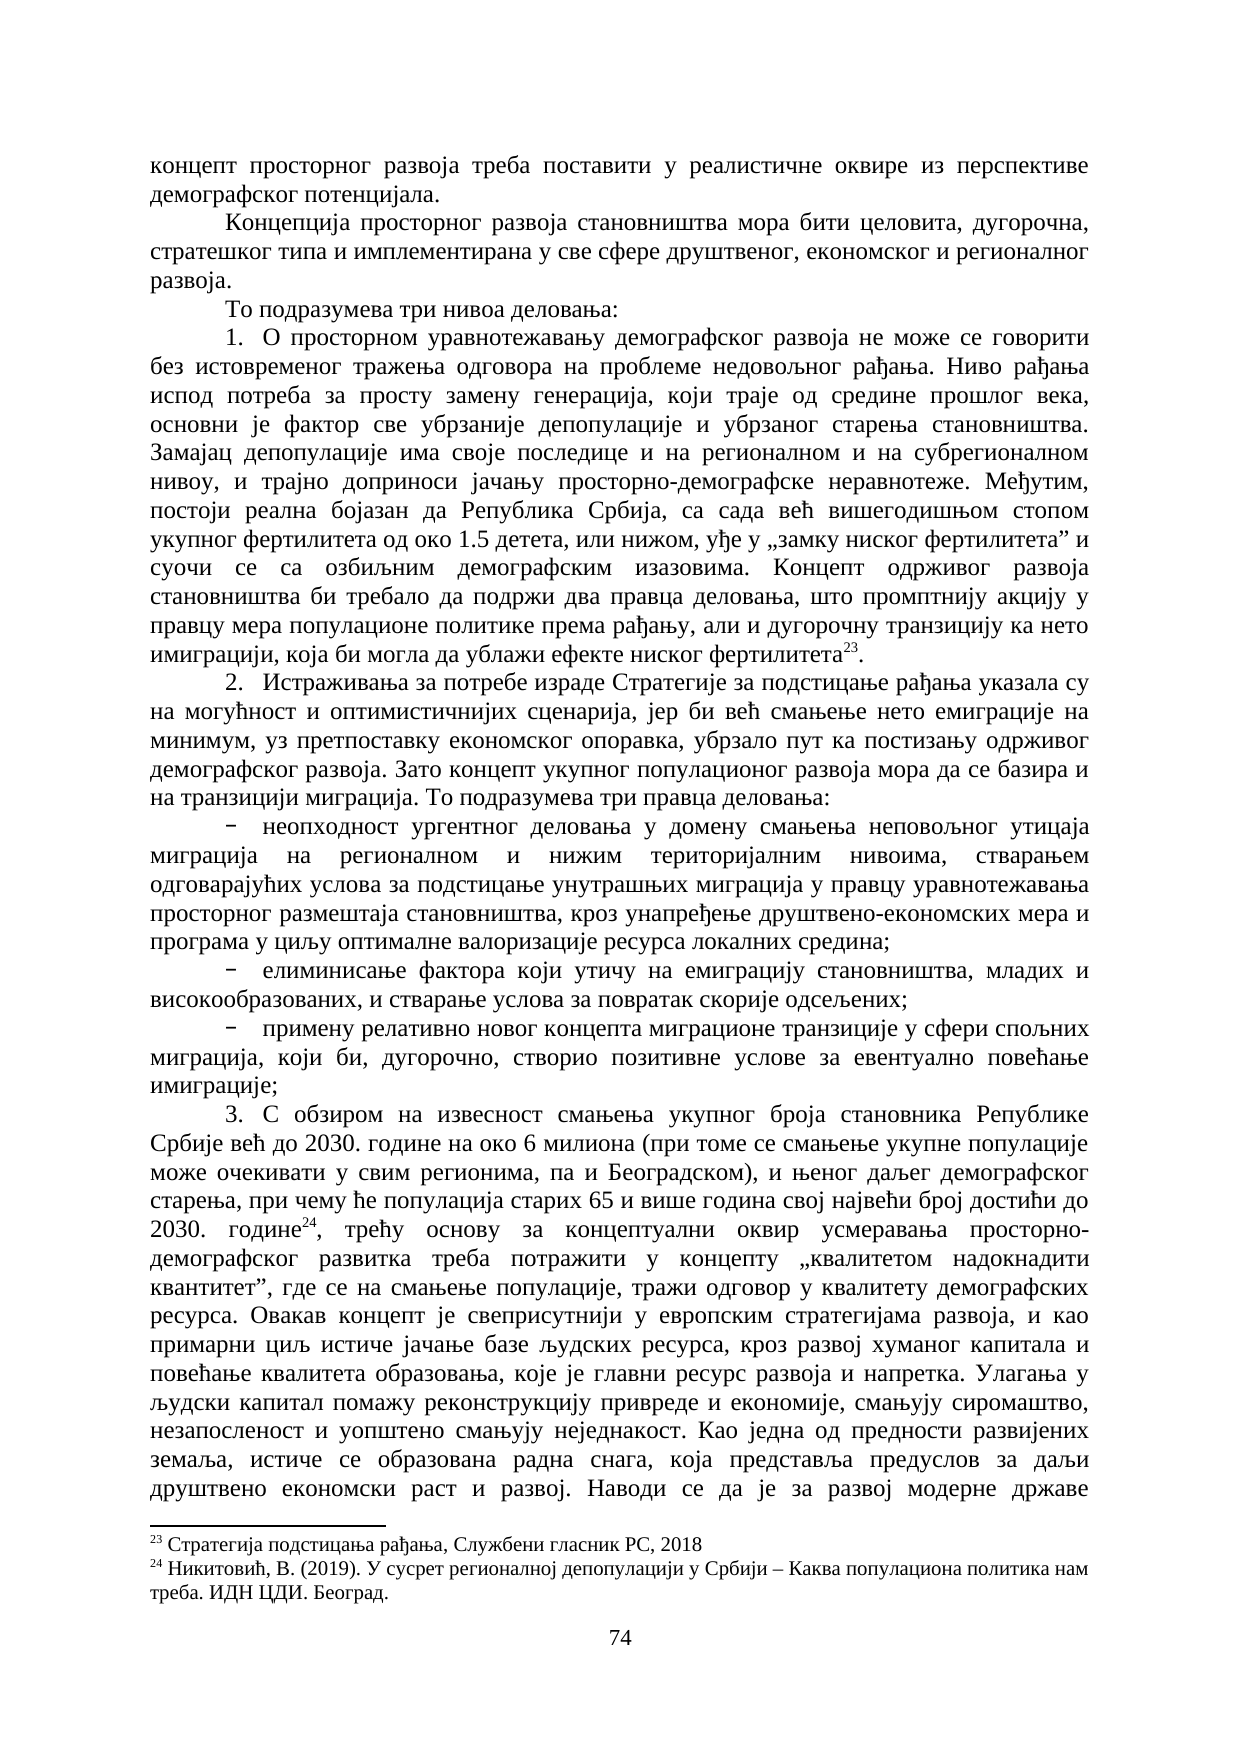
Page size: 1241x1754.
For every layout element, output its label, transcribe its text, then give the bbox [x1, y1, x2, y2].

list Истраживања за потребе израде Стратегије за подстицање рађања указала су на могућност и оптимистичнијих сценарија, јер би већ смањење нето емиграције на минимум, уз претпоставку економског опоравка, убрзало пут ка постизању одрживог демографског развоја. Зато концепт укупног популационог развоја мора да се базира и на транзицији миграција. То подразумева три правца деловања: [150, 667, 1090, 811]
list примену релативно новог концепта миграционе транзиције у сфери спољних миграција, који би, дугорочно, створио позитивне услове за евентуално повећање имиграције; [150, 1013, 1090, 1099]
text Концепција просторног развоја становништва мора бити целовита, дугорочна, стратешког типа и имплементирана у све сфере друштвеног, економског и регионалног развоја. [150, 207, 1090, 294]
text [150, 150, 1090, 207]
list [150, 1099, 1090, 1502]
text То подразумева три нивоа деловања: [150, 294, 1090, 322]
list елиминисање фактора који утичу на емиграцију становништва, младих и високообразованих, и стварање услова за повратак скорије одсељених; [150, 955, 1090, 1013]
list О просторном уравнотежавању демографског развоја не може се говорити без истовременог тражења одговора на проблеме недовољног рађања. Ниво рађања испод потреба за просту замену генерација, који траје од средине прошлог века, основни је фактор све убрзаније депопулације и убрзаног старења становништва. Замајац депопулације има своје последице и на регионалном и на субрегионалном нивоу, и трајно доприноси јачању просторно-демографске неравнотеже. Међутим, постоји реална бојазан да Република Србија, са сада већ вишегодишњом стопом укупног фертилитета од око 1.5 детета, или нижом, уђе у „замку ниског фертилитета” и суочи се са озбиљним демографским изазовима. Концепт одрживог развоја становништва би требало да подржи два правца деловања, што промптнију акцију у правцу мера популационе политике према рађању, али и дугорочну транзицију ка нето имиграцији, која би могла да ублажи ефекте ниског фертилитета. [150, 322, 1090, 667]
list неопходност ургентног деловања у домену смањења неповољног утицаја миграција на регионалном и нижим територијалним нивоима, стварањем одговарајућих услова за подстицање унутрашњих миграција у правцу уравнотежавања просторног размештаја становништва, кроз унапређење друштвено-економских мера и програма у циљу оптималне валоризације ресурса локалних средина; [150, 811, 1090, 955]
